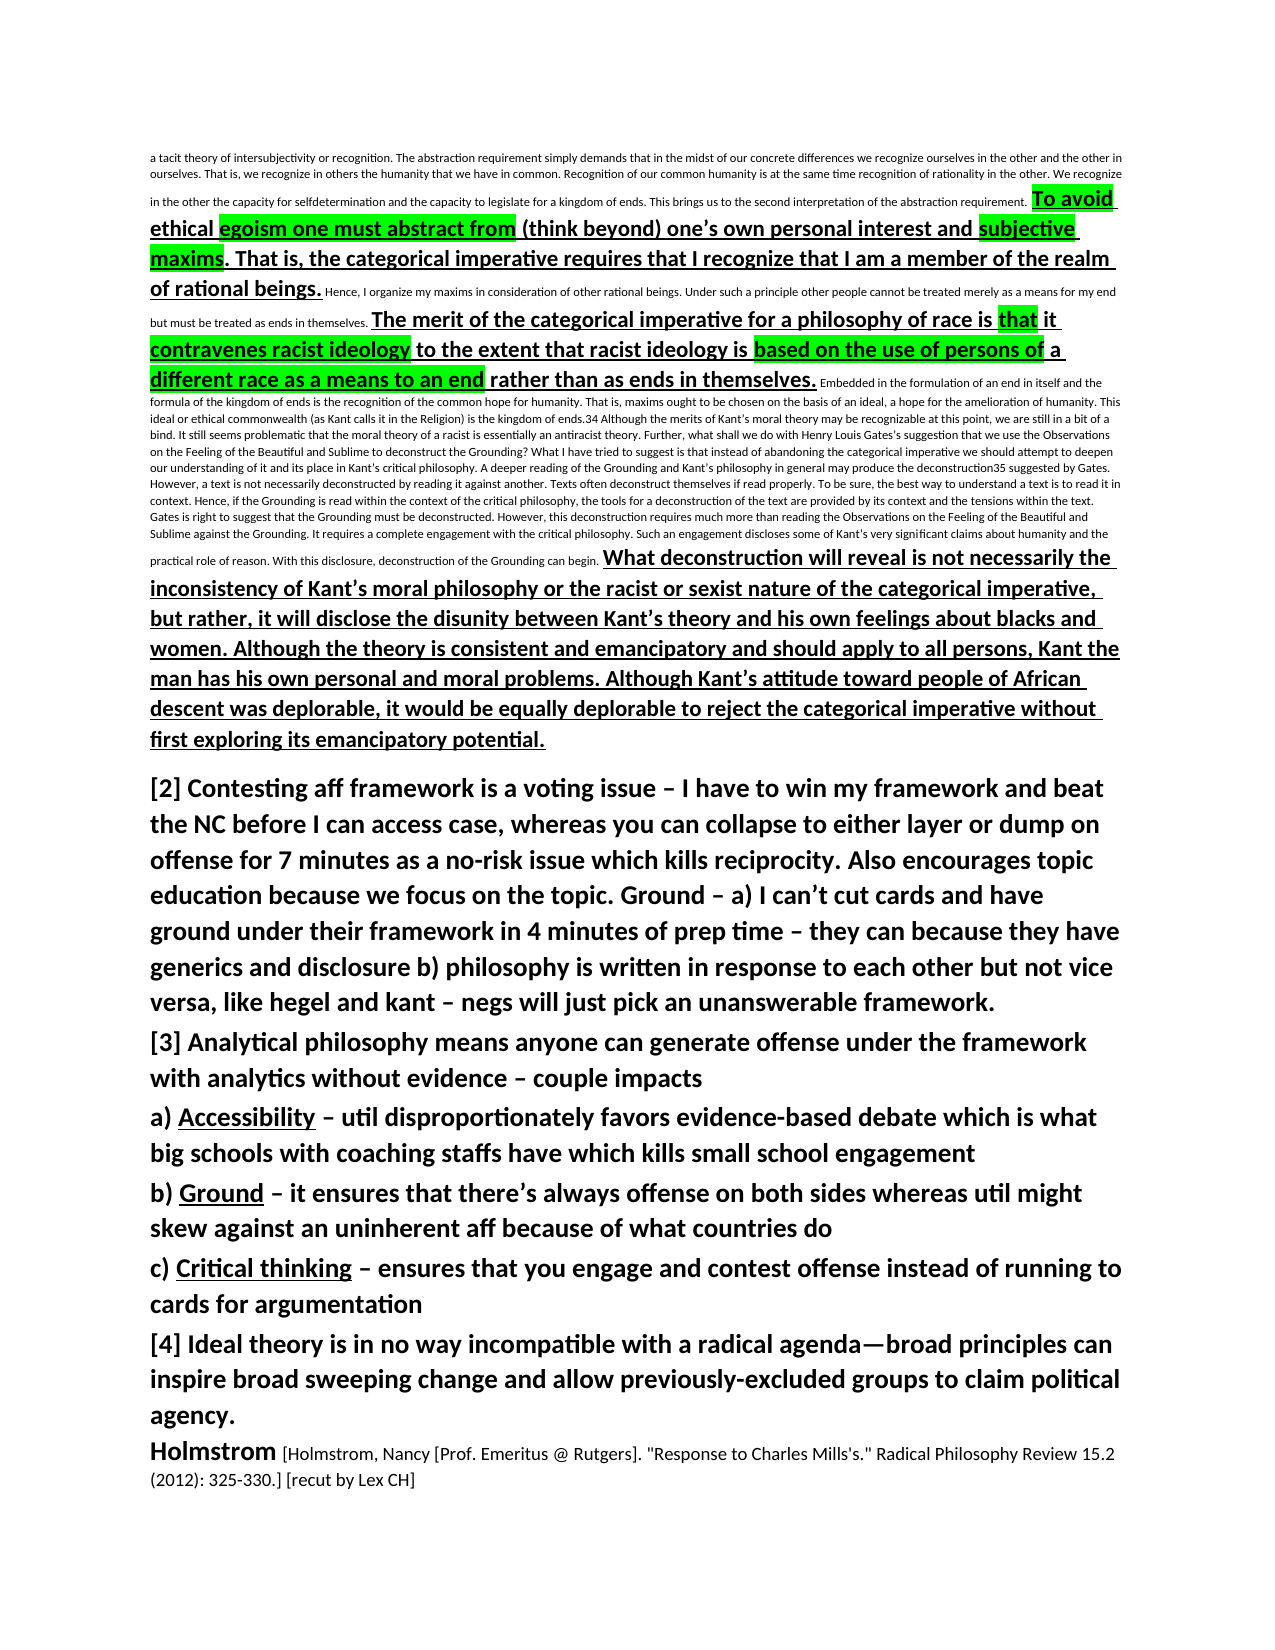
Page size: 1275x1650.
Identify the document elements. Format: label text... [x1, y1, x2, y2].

subtitle c) Critical thinking – ensures that you engage and contest offense instead of running to cards for argumentation [150, 1251, 1125, 1320]
subtitle [4] Ideal theory is in no way incompatible with a radical agenda—broad principles can inspire broad sweeping change and allow previously-excluded groups to claim political agency. [150, 1327, 1125, 1431]
subtitle b) Ground – it ensures that there’s always offense on both sides whereas util might skew against an uninherent aff because of what countries do [150, 1176, 1125, 1245]
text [150, 150, 1125, 753]
text Holmstrom [Holmstrom, Nancy [Prof. Emeritus @ Rutgers]. "Response to Charles Mills's." Radical Philosophy Review 15.2 (2012): 325-330.] [recut by Lex CH] [150, 1434, 1125, 1491]
subtitle [2] Contesting aff framework is a voting issue – I have to win my framework and beat the NC before I can access case, whereas you can collapse to either layer or dump on offense for 7 minutes as a no-risk issue which kills reciprocity. Also encourages topic education because we focus on the topic. Ground – a) I can’t cut cards and have ground under their framework in 4 minutes of prep time – they can because they have generics and disclosure b) philosophy is written in response to each other but not vice versa, like hegel and kant – negs will just pick an unanswerable framework. [150, 772, 1125, 1018]
subtitle a) Accessibility – util disproportionately favors evidence-based debate which is what big schools with coaching staffs have which kills small school engagement [150, 1101, 1125, 1169]
subtitle [3] Analytical philosophy means anyone can generate offense under the framework with analytics without evidence – couple impacts [150, 1025, 1125, 1094]
